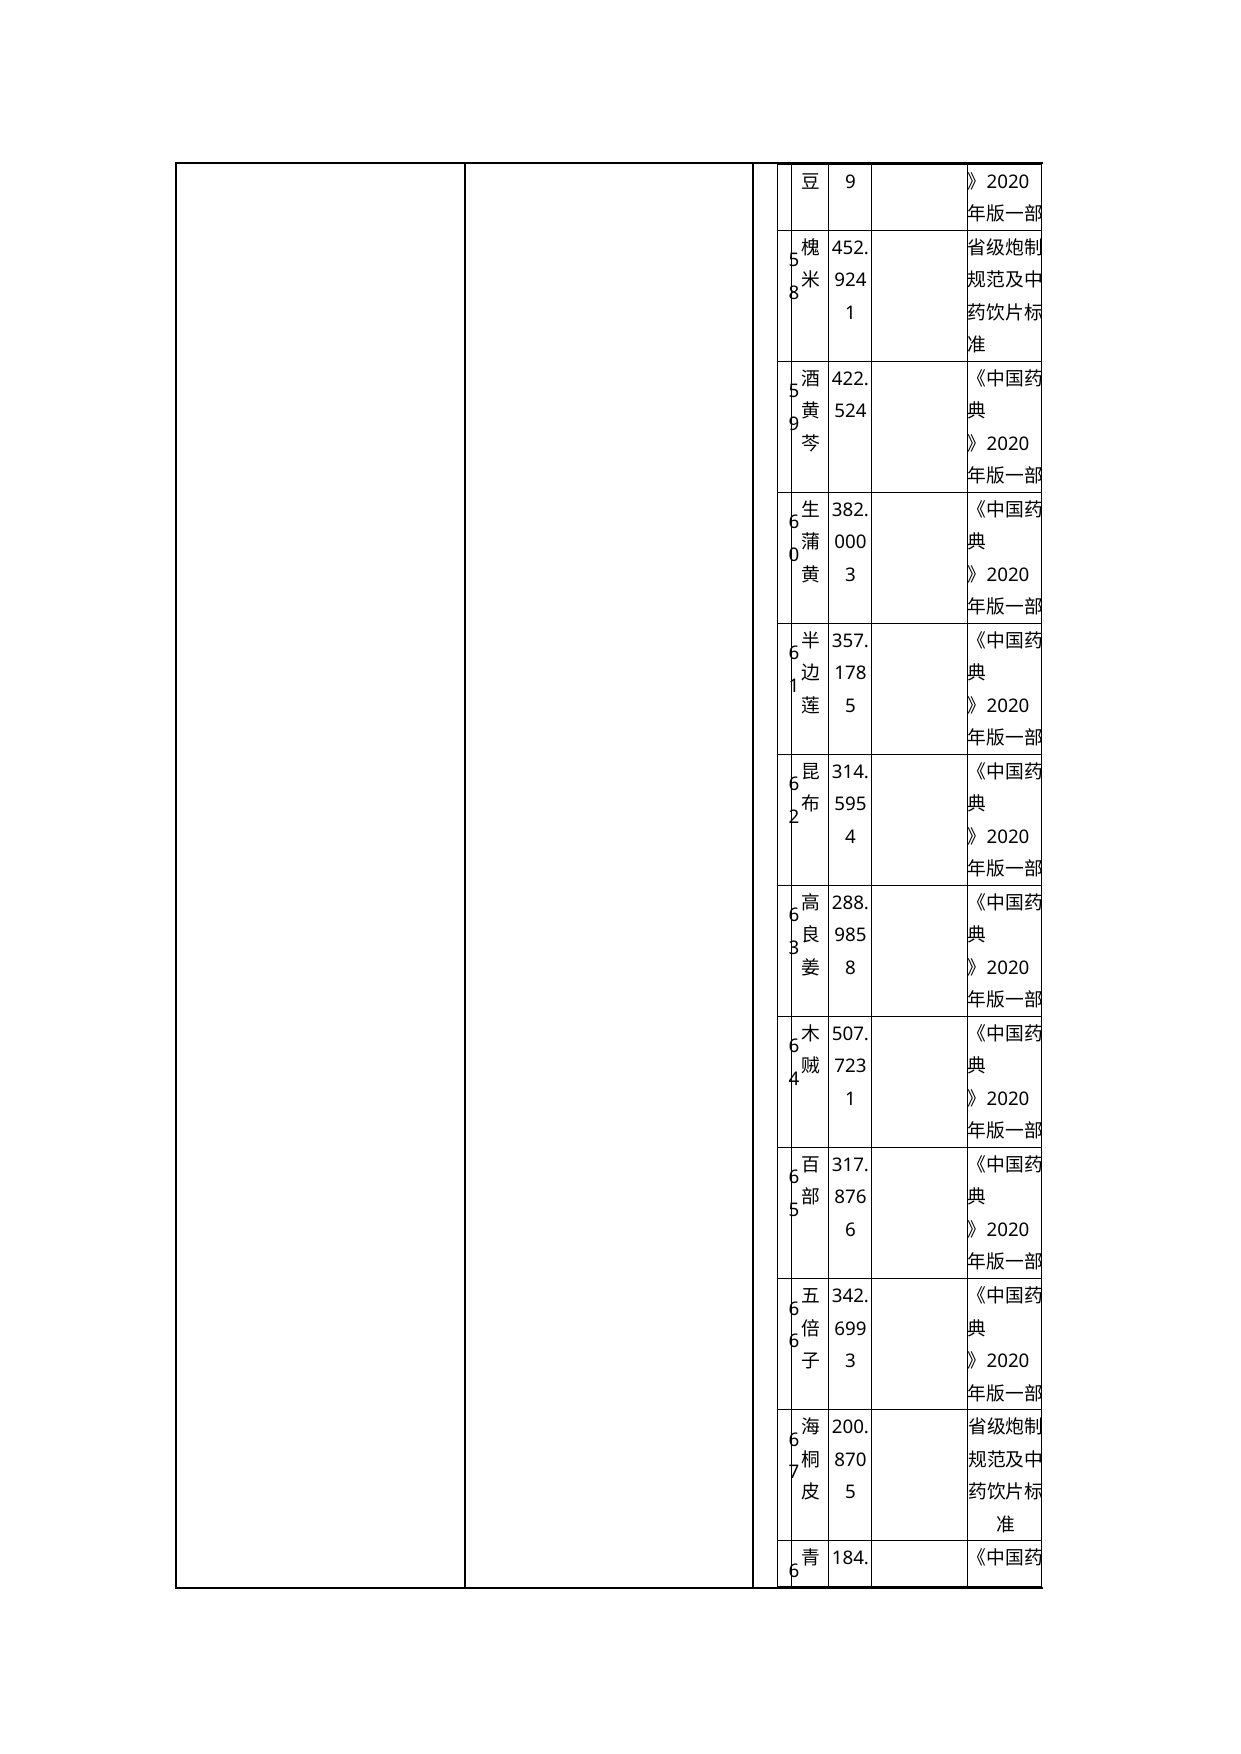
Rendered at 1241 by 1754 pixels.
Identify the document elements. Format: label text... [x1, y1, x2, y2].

table_cell [968, 165, 1041, 230]
table_cell [829, 1541, 871, 1586]
table_cell [792, 549, 796, 560]
table_cell [778, 1541, 791, 1586]
table_cell [872, 231, 967, 361]
table_cell [778, 1148, 791, 1278]
table_cell [792, 755, 828, 885]
table_cell [968, 886, 1041, 1016]
table_cell [792, 165, 828, 230]
table_cell [829, 886, 871, 1016]
table_cell [829, 165, 871, 230]
table_cell [872, 493, 967, 623]
table_cell [968, 755, 1041, 885]
table_cell [968, 1541, 1041, 1586]
table_cell [829, 624, 871, 754]
table_cell [872, 362, 967, 492]
table_cell [829, 755, 871, 885]
table_cell [872, 1541, 967, 1586]
table_cell [792, 886, 828, 1016]
table_cell [792, 231, 828, 361]
table_cell [177, 164, 464, 1587]
table_cell [872, 1279, 967, 1409]
table_cell [968, 1148, 1041, 1278]
table_cell [754, 164, 777, 1587]
table_cell [792, 1279, 828, 1409]
table_cell [968, 1279, 1041, 1409]
table_cell [778, 165, 791, 230]
table_cell [872, 755, 967, 885]
table_cell [968, 470, 977, 478]
table_cell [778, 231, 791, 361]
table_cell [968, 1410, 1041, 1540]
table_cell [778, 886, 791, 1016]
table_cell [968, 601, 977, 609]
table_cell [968, 863, 977, 871]
table_cell [968, 362, 1041, 492]
table_cell [778, 1410, 791, 1540]
table_cell [829, 231, 871, 361]
table_cell [829, 1279, 871, 1409]
table_cell [872, 886, 967, 1016]
table_cell [968, 493, 1041, 623]
table_cell [829, 1410, 871, 1540]
table_cell [778, 493, 791, 623]
table_cell [792, 1410, 828, 1540]
table_cell 1 [466, 164, 752, 1587]
table_cell [872, 624, 967, 754]
table_cell [778, 624, 791, 754]
table_cell [968, 1017, 1041, 1147]
table_cell [829, 1148, 871, 1278]
table_cell [968, 231, 1041, 361]
table_cell [792, 1541, 828, 1586]
table_cell [792, 493, 828, 623]
table_cell [829, 362, 871, 492]
table_cell [968, 208, 977, 216]
table_cell [792, 624, 828, 754]
table_cell [829, 1017, 871, 1147]
table_cell [872, 1148, 967, 1278]
table_cell [778, 755, 791, 885]
table_cell [778, 1279, 791, 1409]
table_cell [872, 165, 967, 230]
table_cell [872, 1017, 967, 1147]
table_cell [968, 624, 1041, 754]
table_cell [968, 732, 977, 740]
table_cell [829, 493, 871, 623]
table_cell [792, 362, 828, 492]
table_cell [792, 1017, 828, 1147]
table_cell [792, 1148, 828, 1278]
table_cell [872, 1410, 967, 1540]
table_cell [778, 362, 791, 492]
table_cell [778, 1017, 791, 1147]
